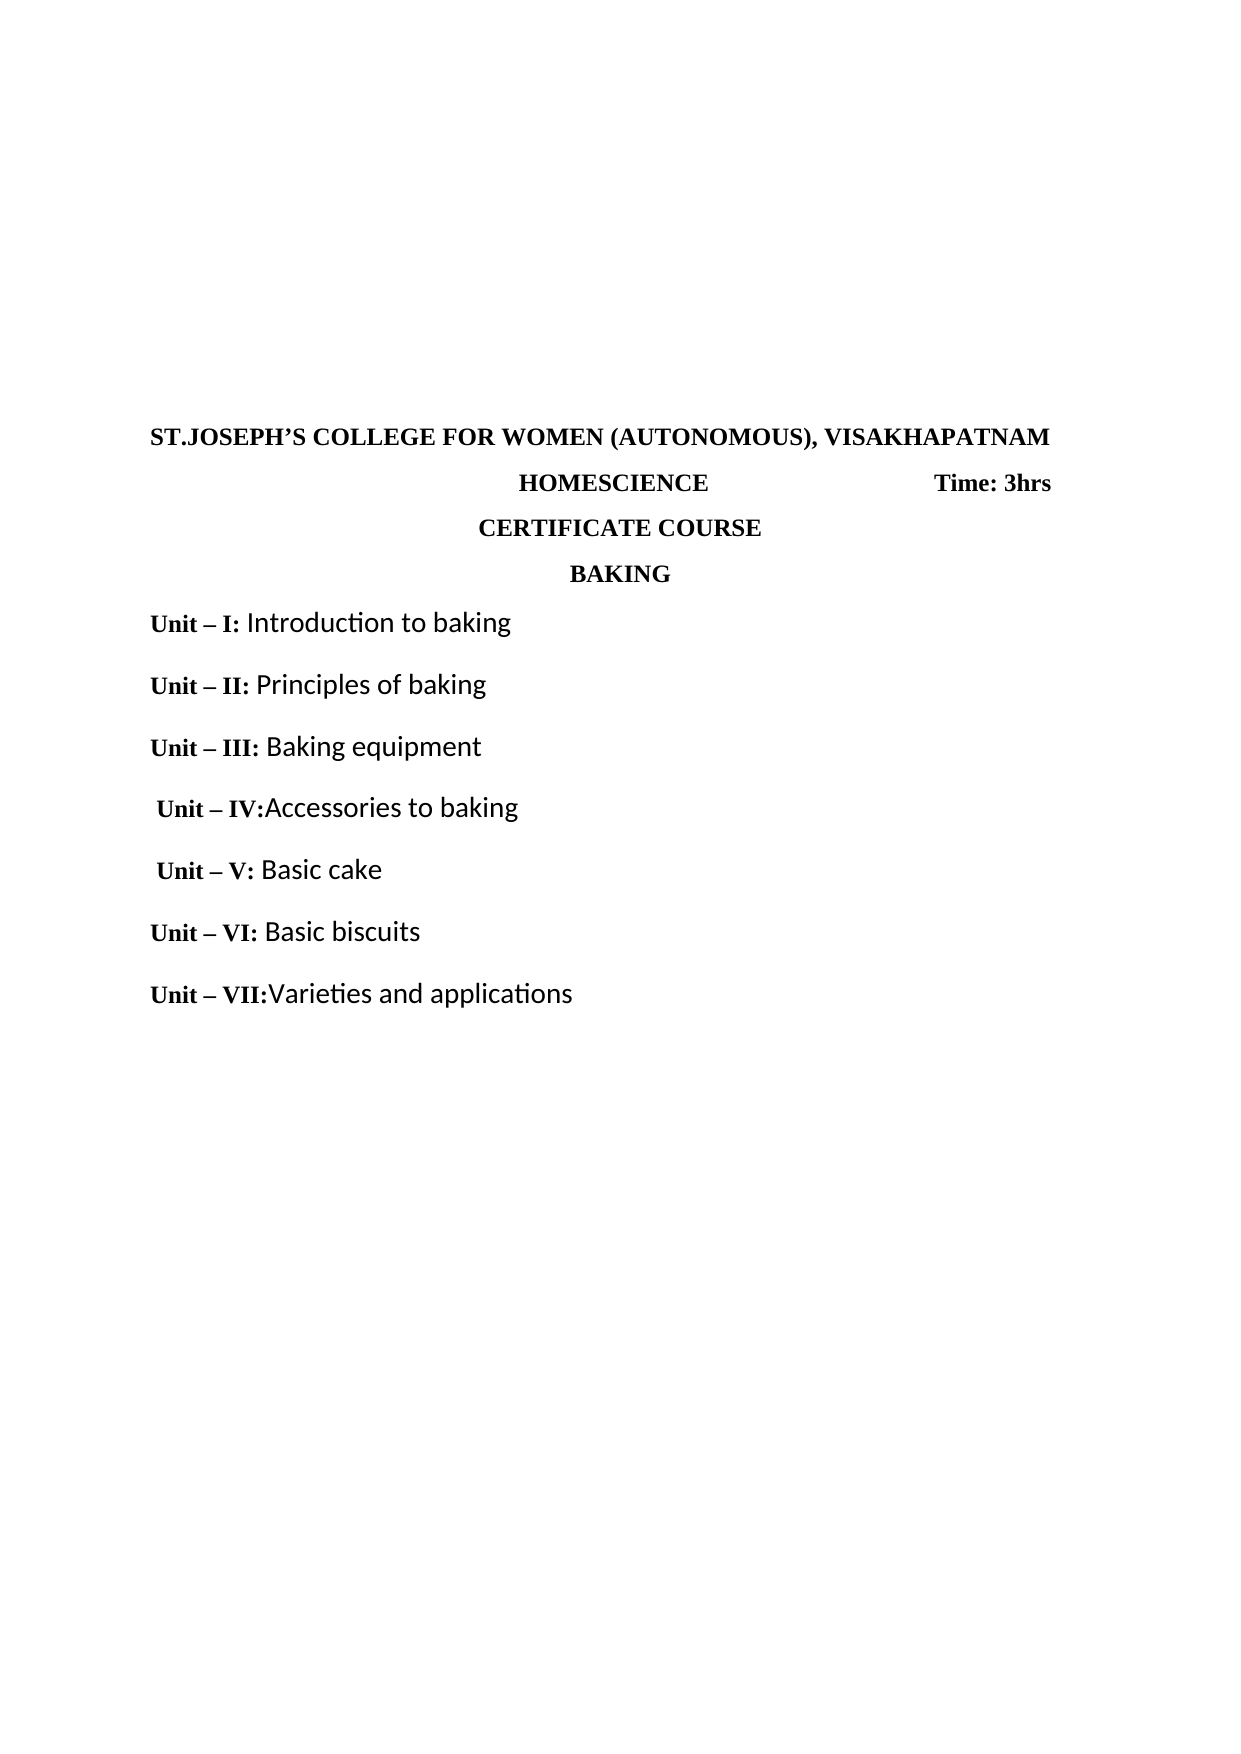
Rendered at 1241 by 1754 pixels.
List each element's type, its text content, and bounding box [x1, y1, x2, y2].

text BAKING [150, 559, 1090, 587]
text ST.JOSEPH’S COLLEGE FOR WOMEN (AUTONOMOUS), VISAKHAPATNAM [150, 422, 1090, 451]
text CERTIFICATE COURSE [150, 513, 1090, 542]
text Unit – III: Baking equipment [150, 728, 1090, 763]
text Unit – I: Introduction to baking [150, 604, 1090, 640]
text Unit – VI: Basic biscuits [150, 913, 1090, 949]
text HOMESCIENCE Time: 3hrs [150, 468, 1090, 497]
text Unit – II: Principles of baking [150, 666, 1090, 702]
text Unit – V: Basic cake [150, 851, 1090, 887]
text Unit – IV:Accessories to baking [150, 789, 1090, 825]
text Unit – VII:Varieties and applications [150, 975, 1090, 1010]
